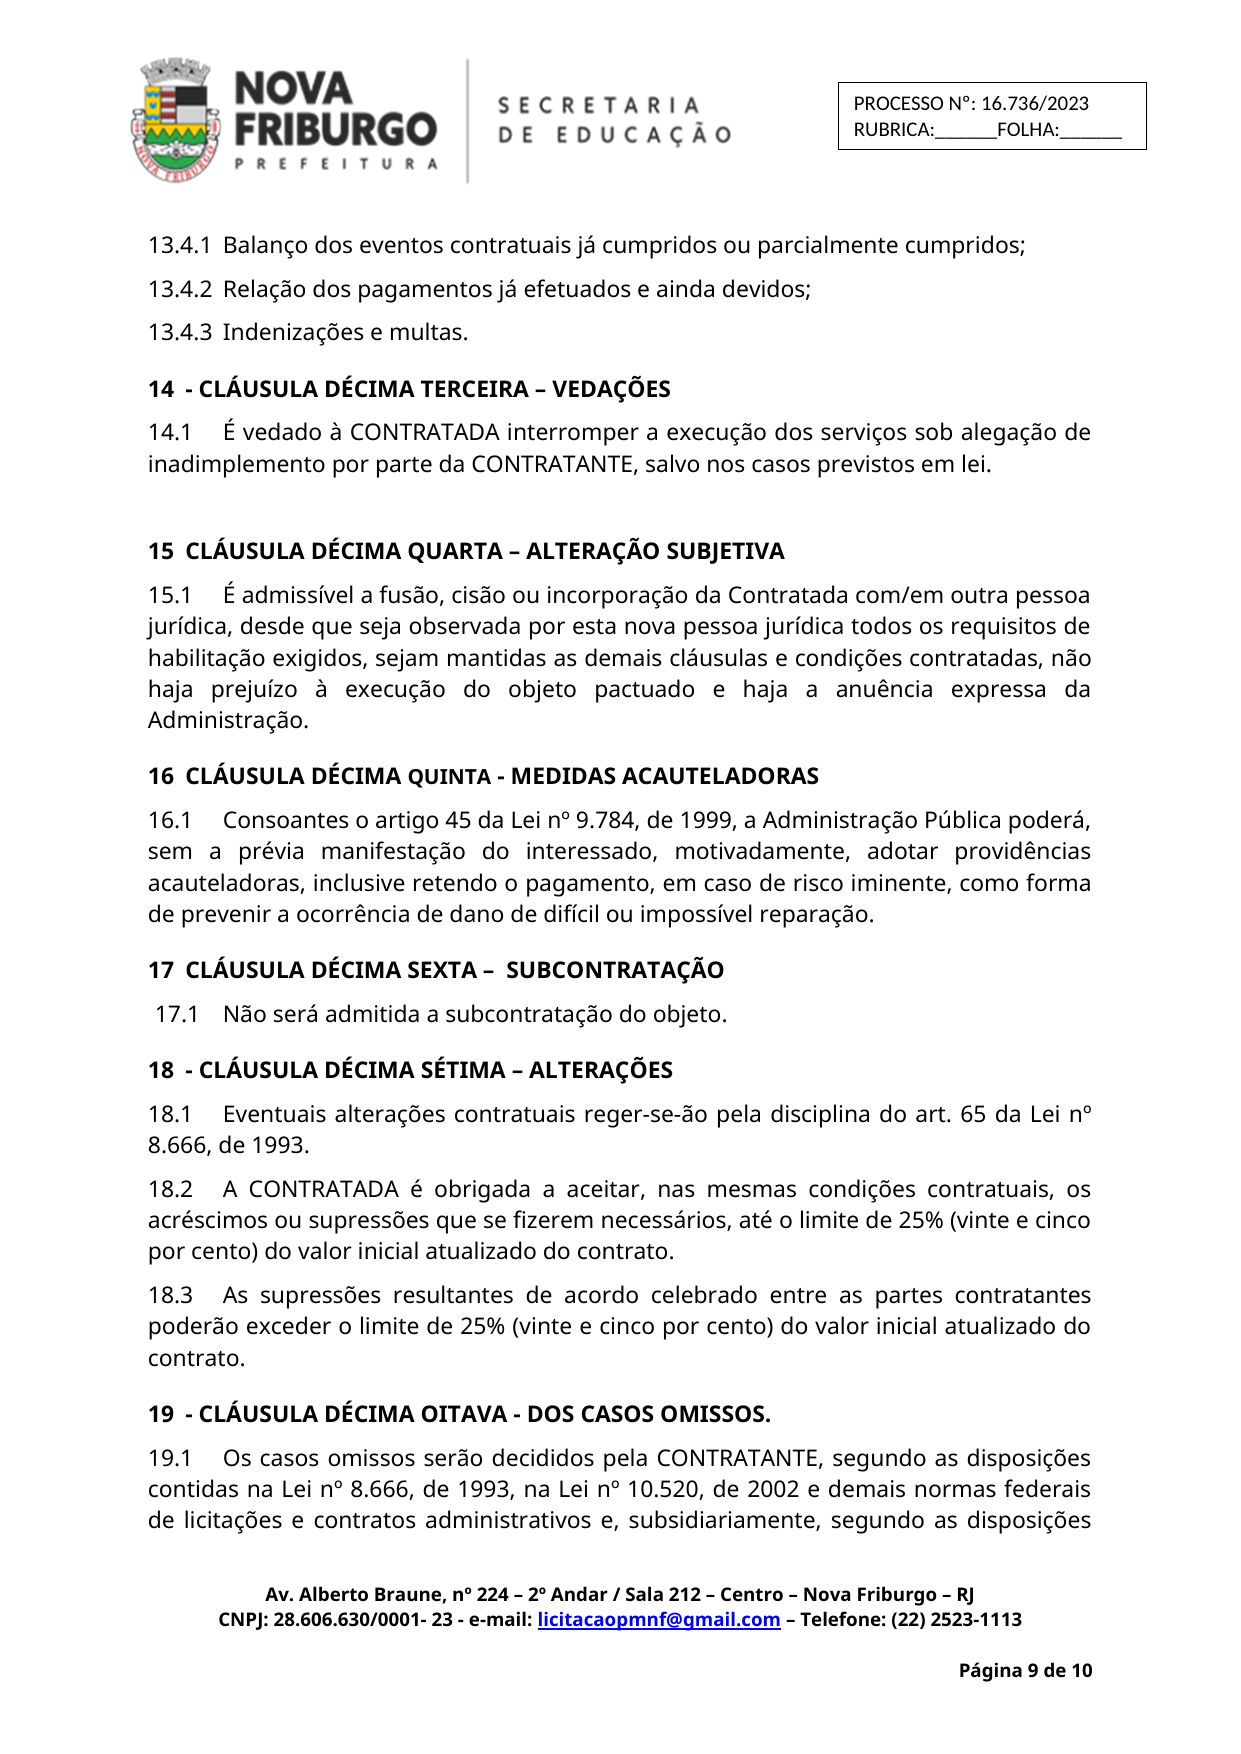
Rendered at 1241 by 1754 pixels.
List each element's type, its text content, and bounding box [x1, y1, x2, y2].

list Indenizações e multas. [148, 316, 1092, 348]
list Eventuais alterações contratuais reger-se-ão pela disciplina do art. 65 da Lei nº 8.666, de 1993. [148, 1098, 1092, 1160]
list A CONTRATADA é obrigada a aceitar, nas mesmas condições contratuais, os acréscimos ou supressões que se fizerem necessários, até o limite de 25% (vinte e cinco por cento) do valor inicial atualizado do contrato. [148, 1173, 1092, 1266]
list CLÁUSULA DÉCIMA SEXTA – SUBCONTRATAÇÃO [148, 954, 1092, 985]
list - CLÁUSULA DÉCIMA OITAVA - DOS CASOS OMISSOS. [148, 1398, 1092, 1429]
list Não será admitida a subcontratação do objeto. [154, 998, 1092, 1029]
list Consoantes o artigo 45 da Lei nº 9.784, de 1999, a Administração Pública poderá, sem a prévia manifestação do interessado, motivadamente, adotar providências acauteladoras, inclusive retendo o pagamento, em caso de risco iminente, como forma de prevenir a ocorrência de dano de difícil ou impossível reparação. [148, 804, 1092, 929]
list É vedado à CONTRATADA interromper a execução dos serviços sob alegação de inadimplemento por parte da CONTRATANTE, salvo nos casos previstos em lei. [148, 416, 1092, 479]
list Relação dos pagamentos já efetuados e ainda devidos; [148, 273, 1092, 304]
list CLÁUSULA DÉCIMA QUINTA - MEDIDAS ACAUTELADORAS [148, 760, 1092, 791]
list Balanço dos eventos contratuais já cumpridos ou parcialmente cumpridos; [148, 229, 1092, 260]
list - CLÁUSULA DÉCIMA TERCEIRA – VEDAÇÕES [148, 373, 1092, 404]
list - CLÁUSULA DÉCIMA SÉTIMA – ALTERAÇÕES [148, 1054, 1092, 1085]
picture [103, 29, 768, 198]
list É admissível a fusão, cisão ou incorporação da Contratada com/em outra pessoa jurídica, desde que seja observada por esta nova pessoa jurídica todos os requisitos de habilitação exigidos, sejam mantidas as demais cláusulas e condições contratadas, não haja prejuízo à execução do objeto pactuado e haja a anuência expressa da Administração. [148, 579, 1092, 735]
list As supressões resultantes de acordo celebrado entre as partes contratantes poderão exceder o limite de 25% (vinte e cinco por cento) do valor inicial atualizado do contrato. [148, 1279, 1092, 1373]
list CLÁUSULA DÉCIMA QUARTA – ALTERAÇÃO SUBJETIVA [148, 535, 1092, 566]
